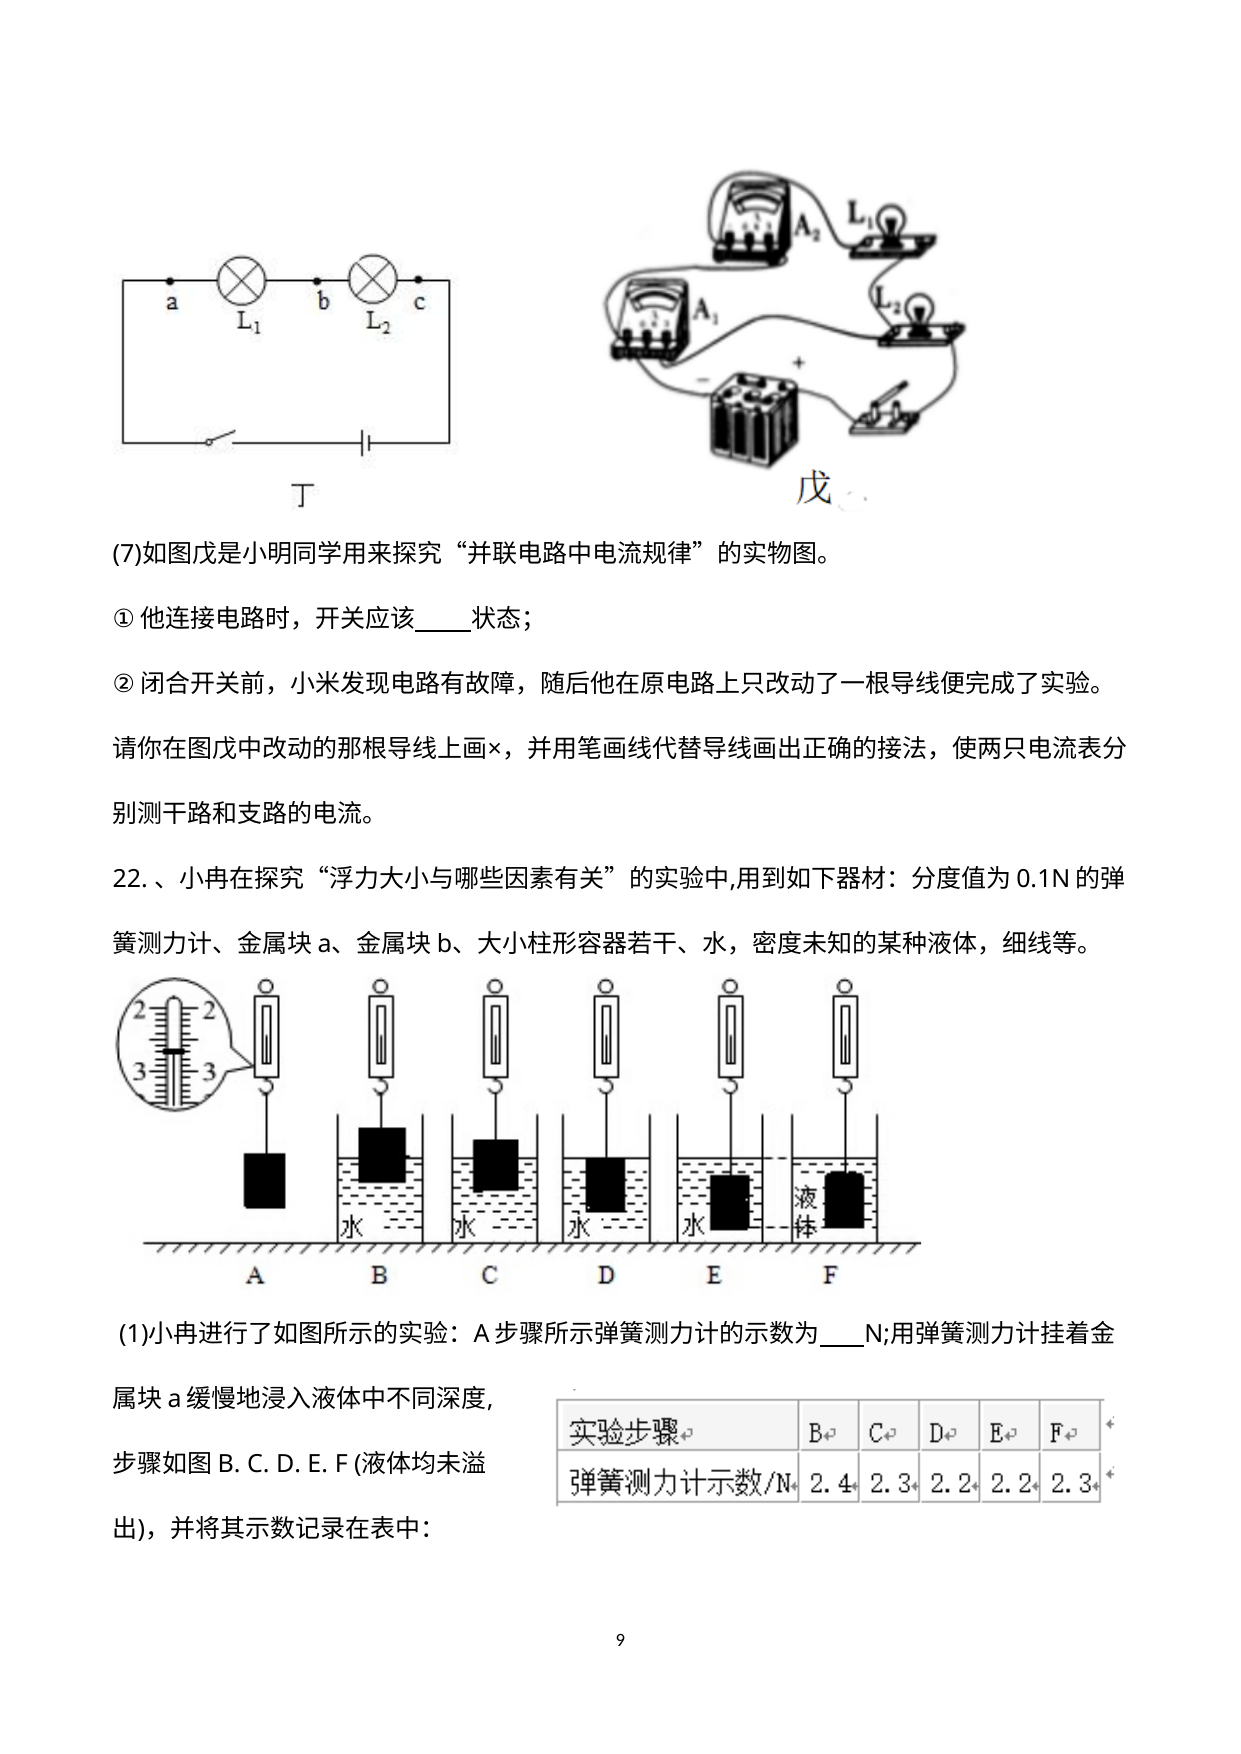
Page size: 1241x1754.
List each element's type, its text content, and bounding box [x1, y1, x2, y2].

text (7)如图戊是小明同学用来探究“并联电路中电流规律”的实物图。 [112, 519, 1128, 584]
text ①他连接电路时，开关应该 状态； [112, 584, 1128, 649]
picture [593, 162, 992, 516]
picture [548, 1389, 1115, 1510]
text ②闭合开关前，小米发现电路有故障，随后他在原电路上只改动了一根导线便完成了实验。请你在图戊中改动的那根导线上画×，并用笔画线代替导线画出正确的接法，使两只电流表分别测干路和支路的电流。 [112, 649, 1128, 844]
text 22. 、小冉在探究“浮力大小与哪些因素有关”的实验中,用到如下器材：分度值为0.1N的弹簧测力计、金属块a、金属块b、大小柱形容器若干、水，密度未知的某种液体，细线等。 [112, 844, 1128, 974]
picture [112, 252, 468, 516]
picture [112, 974, 922, 1298]
